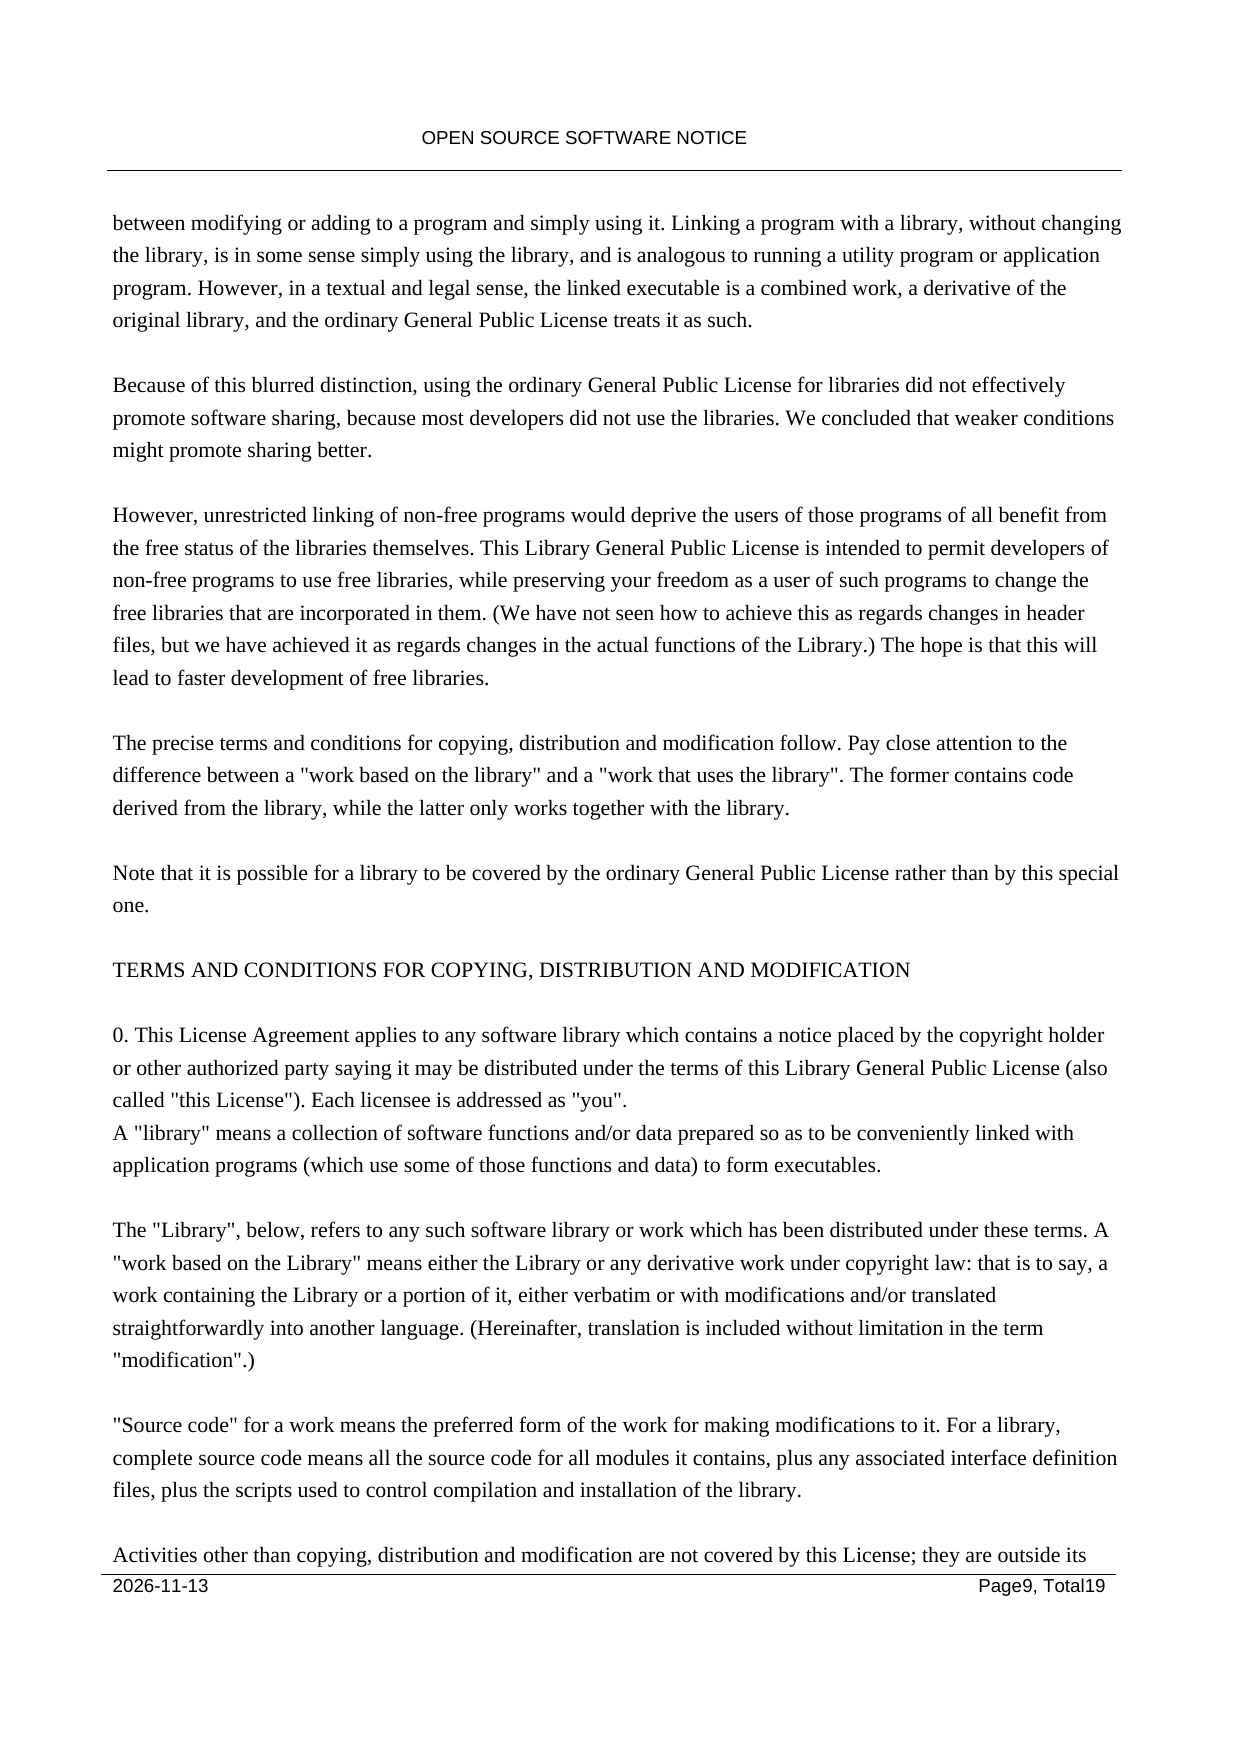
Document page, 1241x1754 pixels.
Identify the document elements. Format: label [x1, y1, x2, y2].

text [112, 206, 1128, 1571]
